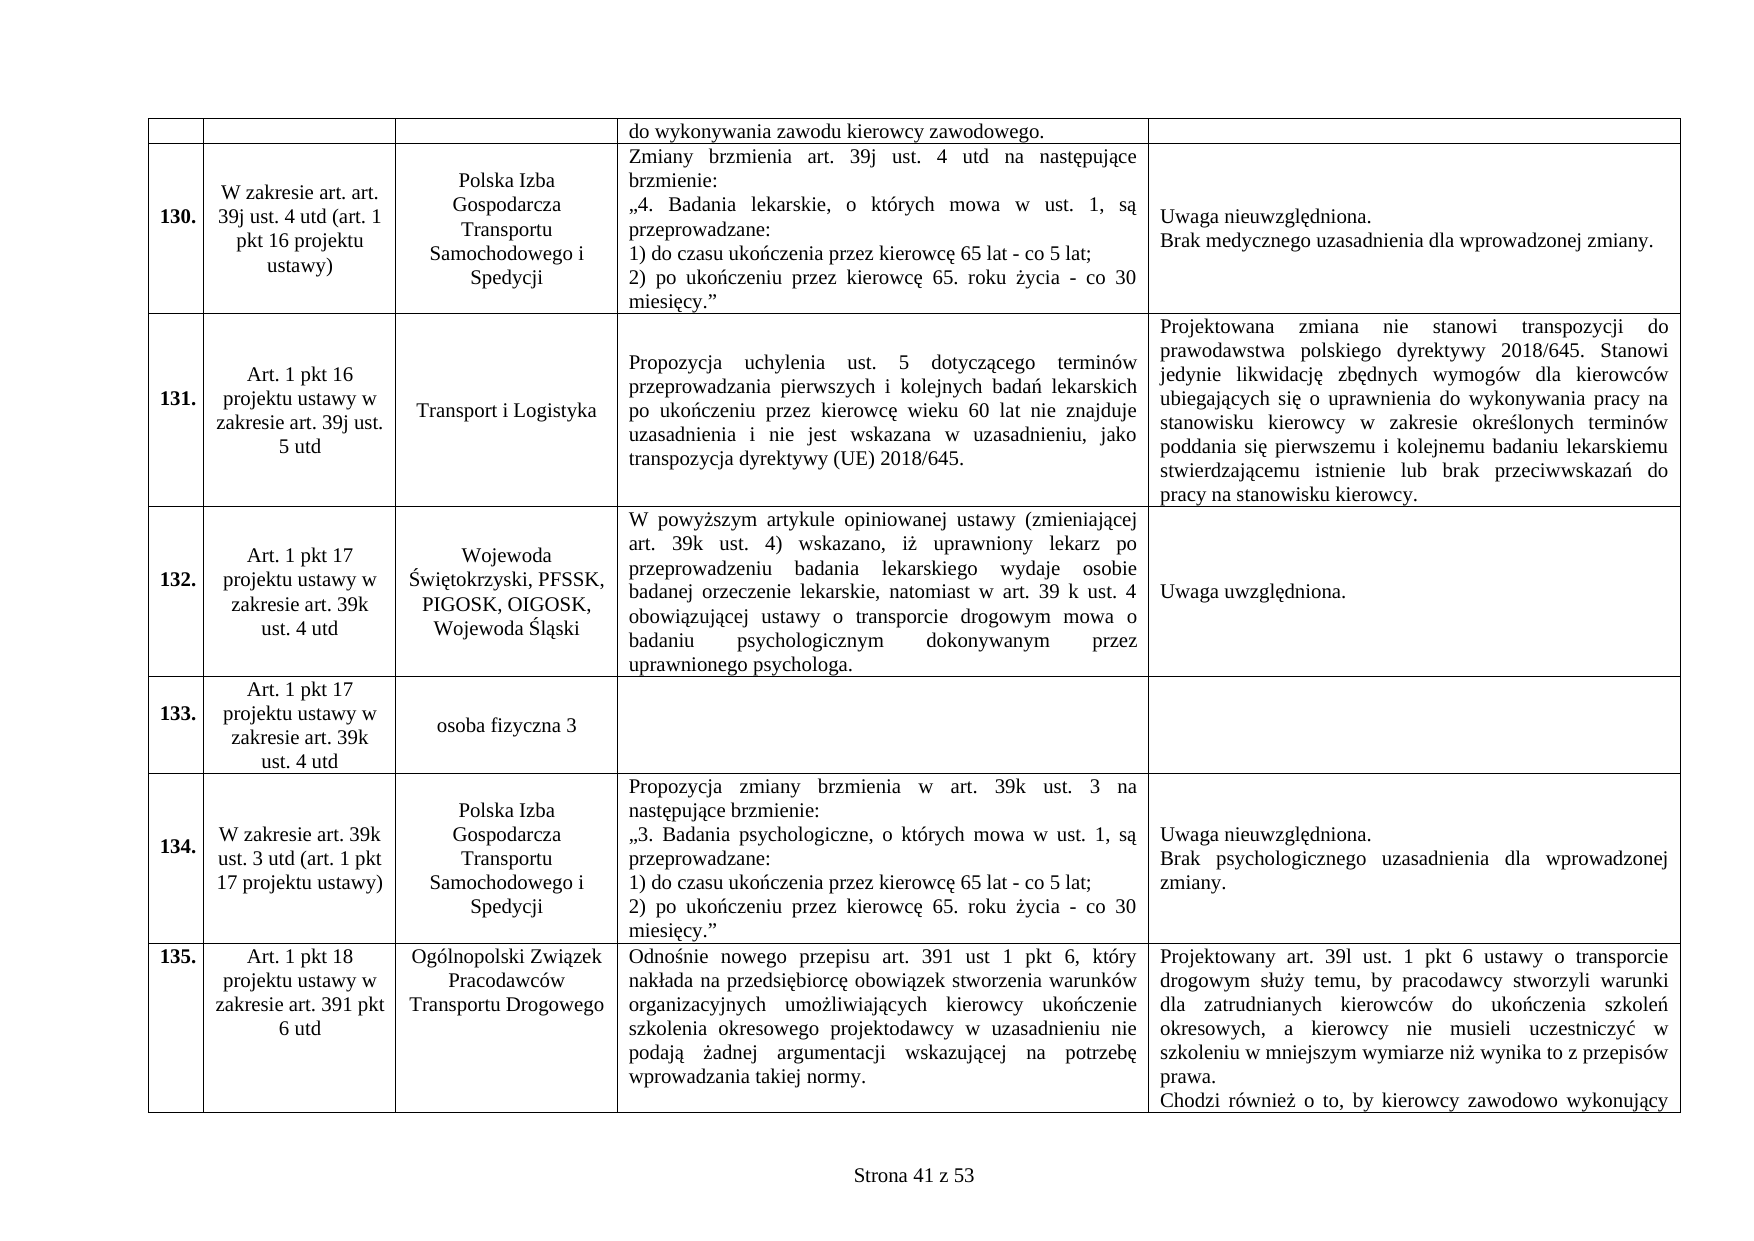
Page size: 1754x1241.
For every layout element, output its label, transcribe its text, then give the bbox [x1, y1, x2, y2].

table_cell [618, 119, 1148, 143]
table_cell Art. 1 pkt 17 projektu ustawy w zakresie art. 39k ust. 4 utd [204, 507, 395, 676]
table_cell Uwaga uwzględniona. [1149, 507, 1680, 676]
table_cell osoba fizyczna 3 [396, 677, 617, 773]
table_cell Art. 1 pkt 17 projektu ustawy w zakresie art. 39k ust. 4 utd [204, 677, 395, 773]
table_cell Projektowana zmiana nie stanowi transpozycji do prawodawstwa polskiego dyrektywy 2018/645. Stanowi jedynie likwidację zbędnych wymogów dla kierowców ubiegających się o uprawnienia do wykonywania pracy na stanowisku kierowcy w zakresie określonych terminów poddania się pierwszemu i kolejnemu badaniu lekarskiemu stwierdzającemu istnienie lub brak przeciwwskazań do pracy na stanowisku kierowcy. [1149, 314, 1680, 506]
table_cell Zmiany brzmienia art. 39j ust. 4 utd na następujące brzmienie: „4. Badania lekarskie, o których mowa w ust. 1, są przeprowadzane: 1) do czasu ukończenia przez kierowcę 65 lat - co 5 lat; 2) po ukończeniu przez kierowcę 65. roku życia - co 30 miesięcy.” [618, 144, 1148, 313]
table_cell Propozycja zmiany brzmienia w art. 39k ust. 3 na następujące brzmienie: „3. Badania psychologiczne, o których mowa w ust. 1, są przeprowadzane: 1) do czasu ukończenia przez kierowcę 65 lat - co 5 lat; 2) po ukończeniu przez kierowcę 65. roku życia - co 30 miesięcy.” [618, 774, 1148, 942]
table_cell W zakresie art. art. 39j ust. 4 utd (art. 1 pkt 16 projektu ustawy) [204, 144, 395, 313]
table_cell Wojewoda Świętokrzyski, PFSSK, PIGOSK, OIGOSK, Wojewoda Śląski [396, 507, 617, 676]
table_cell Uwaga nieuwzględniona. Brak medycznego uzasadnienia dla wprowadzonej zmiany. [1149, 144, 1680, 313]
table_cell W powyższym artykule opiniowanej ustawy (zmieniającej art. 39k ust. 4) wskazano, iż uprawniony lekarz po przeprowadzeniu badania lekarskiego wydaje osobie badanej orzeczenie lekarskie, natomiast w art. 39 k ust. 4 obowiązującej ustawy o transporcie drogowym mowa o badaniu psychologicznym dokonywanym przez uprawnionego psychologa. [618, 507, 1148, 676]
table_cell Polska Izba Gospodarcza Transportu Samochodowego i Spedycji [396, 144, 617, 313]
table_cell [618, 944, 1148, 1112]
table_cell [1149, 944, 1680, 1112]
table_cell [149, 314, 203, 506]
table_cell [149, 507, 203, 676]
table_cell Art. 1 pkt 16 projektu ustawy w zakresie art. 39j ust. 5 utd [204, 314, 395, 506]
table_cell Uwaga nieuwzględniona. Brak psychologicznego uzasadnienia dla wprowadzonej zmiany. [1149, 774, 1680, 942]
table_cell Propozycja uchylenia ust. 5 dotyczącego terminów przeprowadzania pierwszych i kolejnych badań lekarskich po ukończeniu przez kierowcę wieku 60 lat nie znajduje uzasadnienia i nie jest wskazana w uzasadnieniu, jako transpozycja dyrektywy (UE) 2018/645. [618, 314, 1148, 506]
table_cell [204, 944, 395, 1112]
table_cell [396, 119, 617, 143]
table_cell W zakresie art. 39k ust. 3 utd (art. 1 pkt 17 projektu ustawy) [204, 774, 395, 942]
table_cell [618, 677, 1148, 773]
table_cell [1149, 677, 1680, 773]
table_cell [149, 774, 203, 942]
table_cell [149, 144, 203, 313]
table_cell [396, 944, 617, 1112]
table_cell [149, 119, 203, 143]
table_cell Polska Izba Gospodarcza Transportu Samochodowego i Spedycji [396, 774, 617, 942]
table_cell [149, 944, 203, 1112]
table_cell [1149, 119, 1680, 143]
table_cell [149, 677, 203, 773]
table_cell Transport i Logistyka [396, 314, 617, 506]
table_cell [204, 119, 395, 143]
